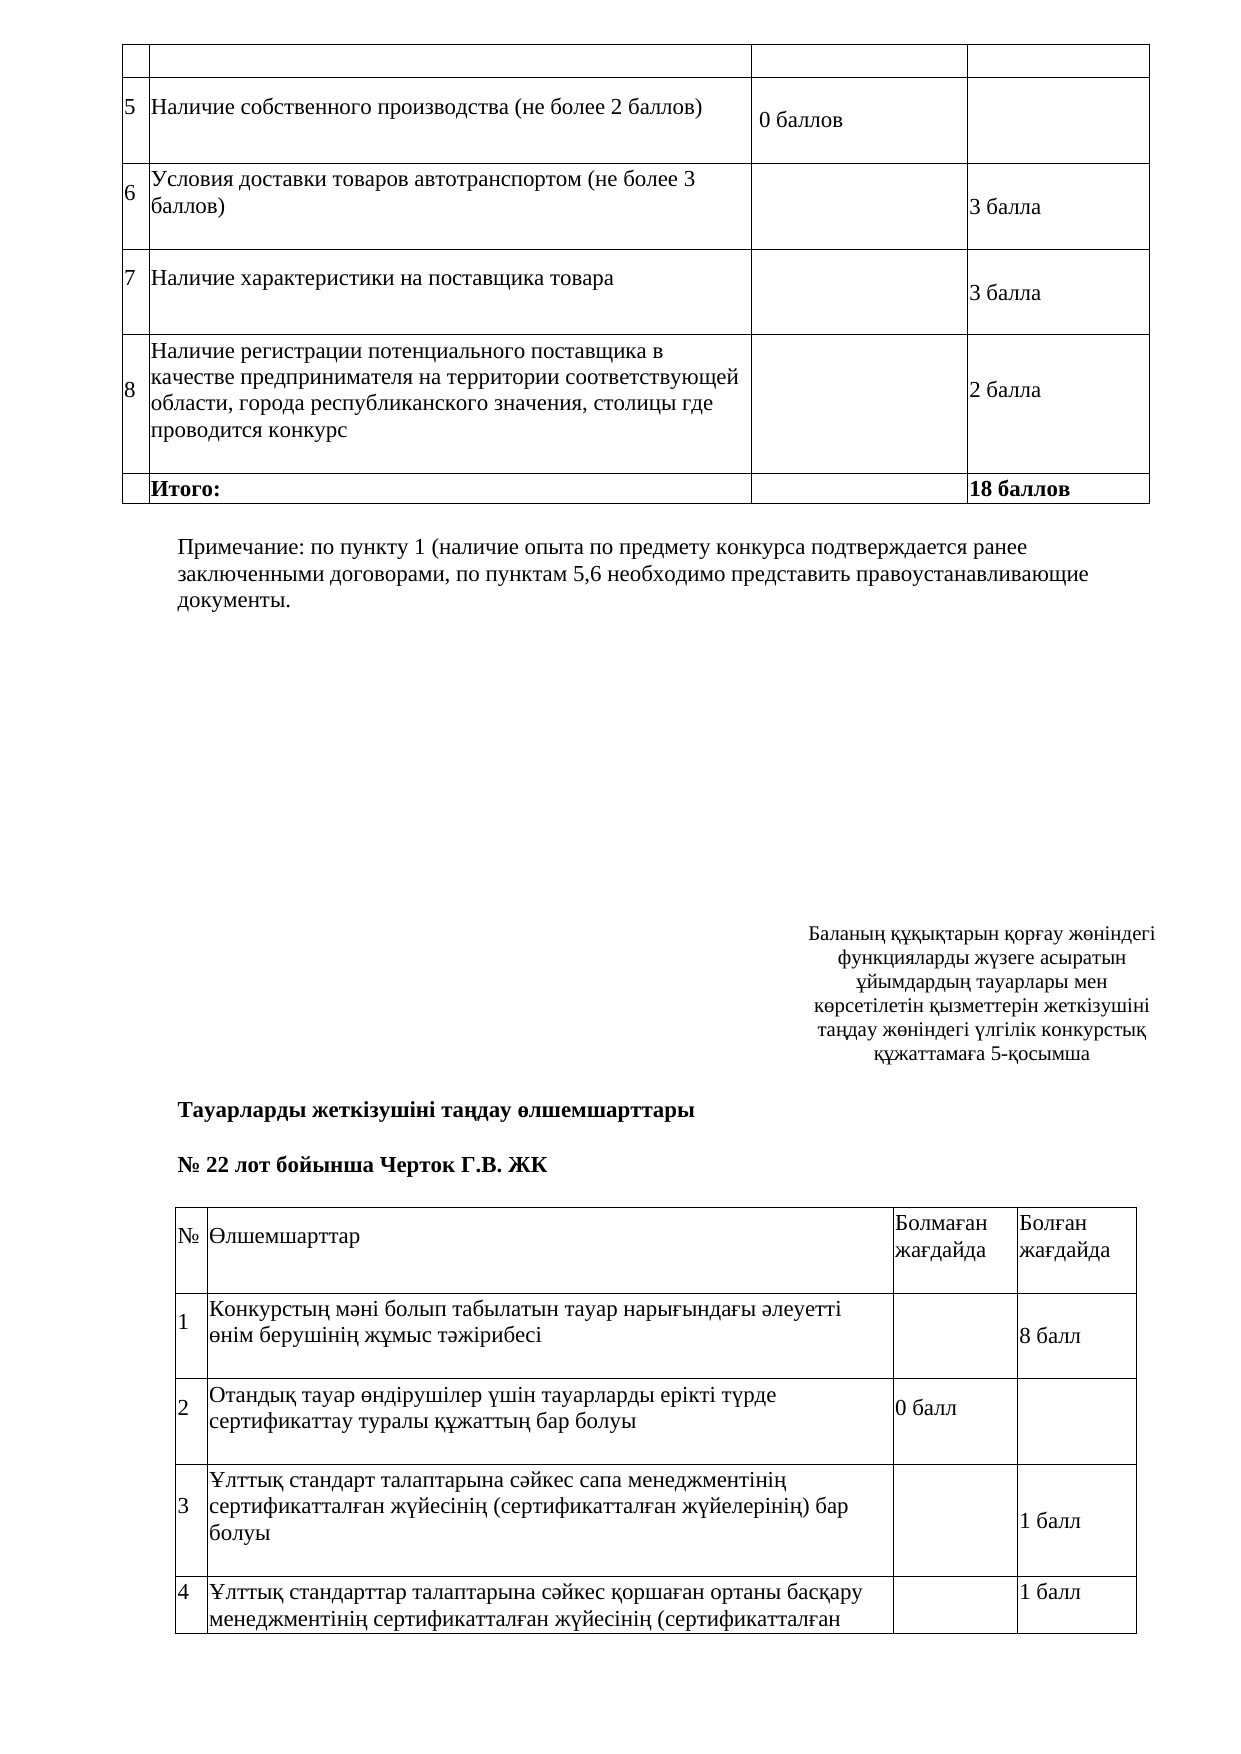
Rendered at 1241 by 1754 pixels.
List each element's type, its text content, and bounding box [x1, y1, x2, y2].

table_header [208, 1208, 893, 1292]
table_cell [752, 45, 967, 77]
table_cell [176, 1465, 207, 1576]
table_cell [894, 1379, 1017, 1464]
text Примечание: по пункту 1 (наличие опыта по предмету конкурса подтверждается ранее заключенными договорами, по пунктам 5,6 необходимо представить правоустанавливающие документы. [177, 533, 1152, 612]
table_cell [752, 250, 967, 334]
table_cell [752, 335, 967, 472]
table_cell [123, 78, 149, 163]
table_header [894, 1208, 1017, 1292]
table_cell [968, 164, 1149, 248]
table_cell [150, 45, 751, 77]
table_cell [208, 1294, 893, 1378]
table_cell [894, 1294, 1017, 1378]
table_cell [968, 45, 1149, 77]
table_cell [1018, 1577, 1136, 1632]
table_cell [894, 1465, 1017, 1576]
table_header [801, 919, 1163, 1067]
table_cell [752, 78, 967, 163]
subtitle Тауарларды жеткізушіні таңдау өлшемшарттары [177, 1096, 1152, 1122]
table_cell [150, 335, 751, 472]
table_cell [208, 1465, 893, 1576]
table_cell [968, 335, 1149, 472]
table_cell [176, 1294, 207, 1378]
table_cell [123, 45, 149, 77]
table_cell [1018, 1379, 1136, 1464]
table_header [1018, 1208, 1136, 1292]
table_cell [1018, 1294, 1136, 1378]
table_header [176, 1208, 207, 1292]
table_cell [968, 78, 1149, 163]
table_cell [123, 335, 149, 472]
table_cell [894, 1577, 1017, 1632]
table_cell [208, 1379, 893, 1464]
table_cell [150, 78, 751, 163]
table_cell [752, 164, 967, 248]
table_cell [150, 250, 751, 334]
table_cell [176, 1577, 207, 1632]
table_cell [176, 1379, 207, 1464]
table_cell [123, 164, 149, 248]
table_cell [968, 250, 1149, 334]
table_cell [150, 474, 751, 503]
subtitle № 22 лот бойынша Черток Г.В. ЖК [177, 1151, 1152, 1178]
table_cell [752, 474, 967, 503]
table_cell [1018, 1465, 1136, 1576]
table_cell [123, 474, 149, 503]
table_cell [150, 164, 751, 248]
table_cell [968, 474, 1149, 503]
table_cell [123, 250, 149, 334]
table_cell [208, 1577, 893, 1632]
